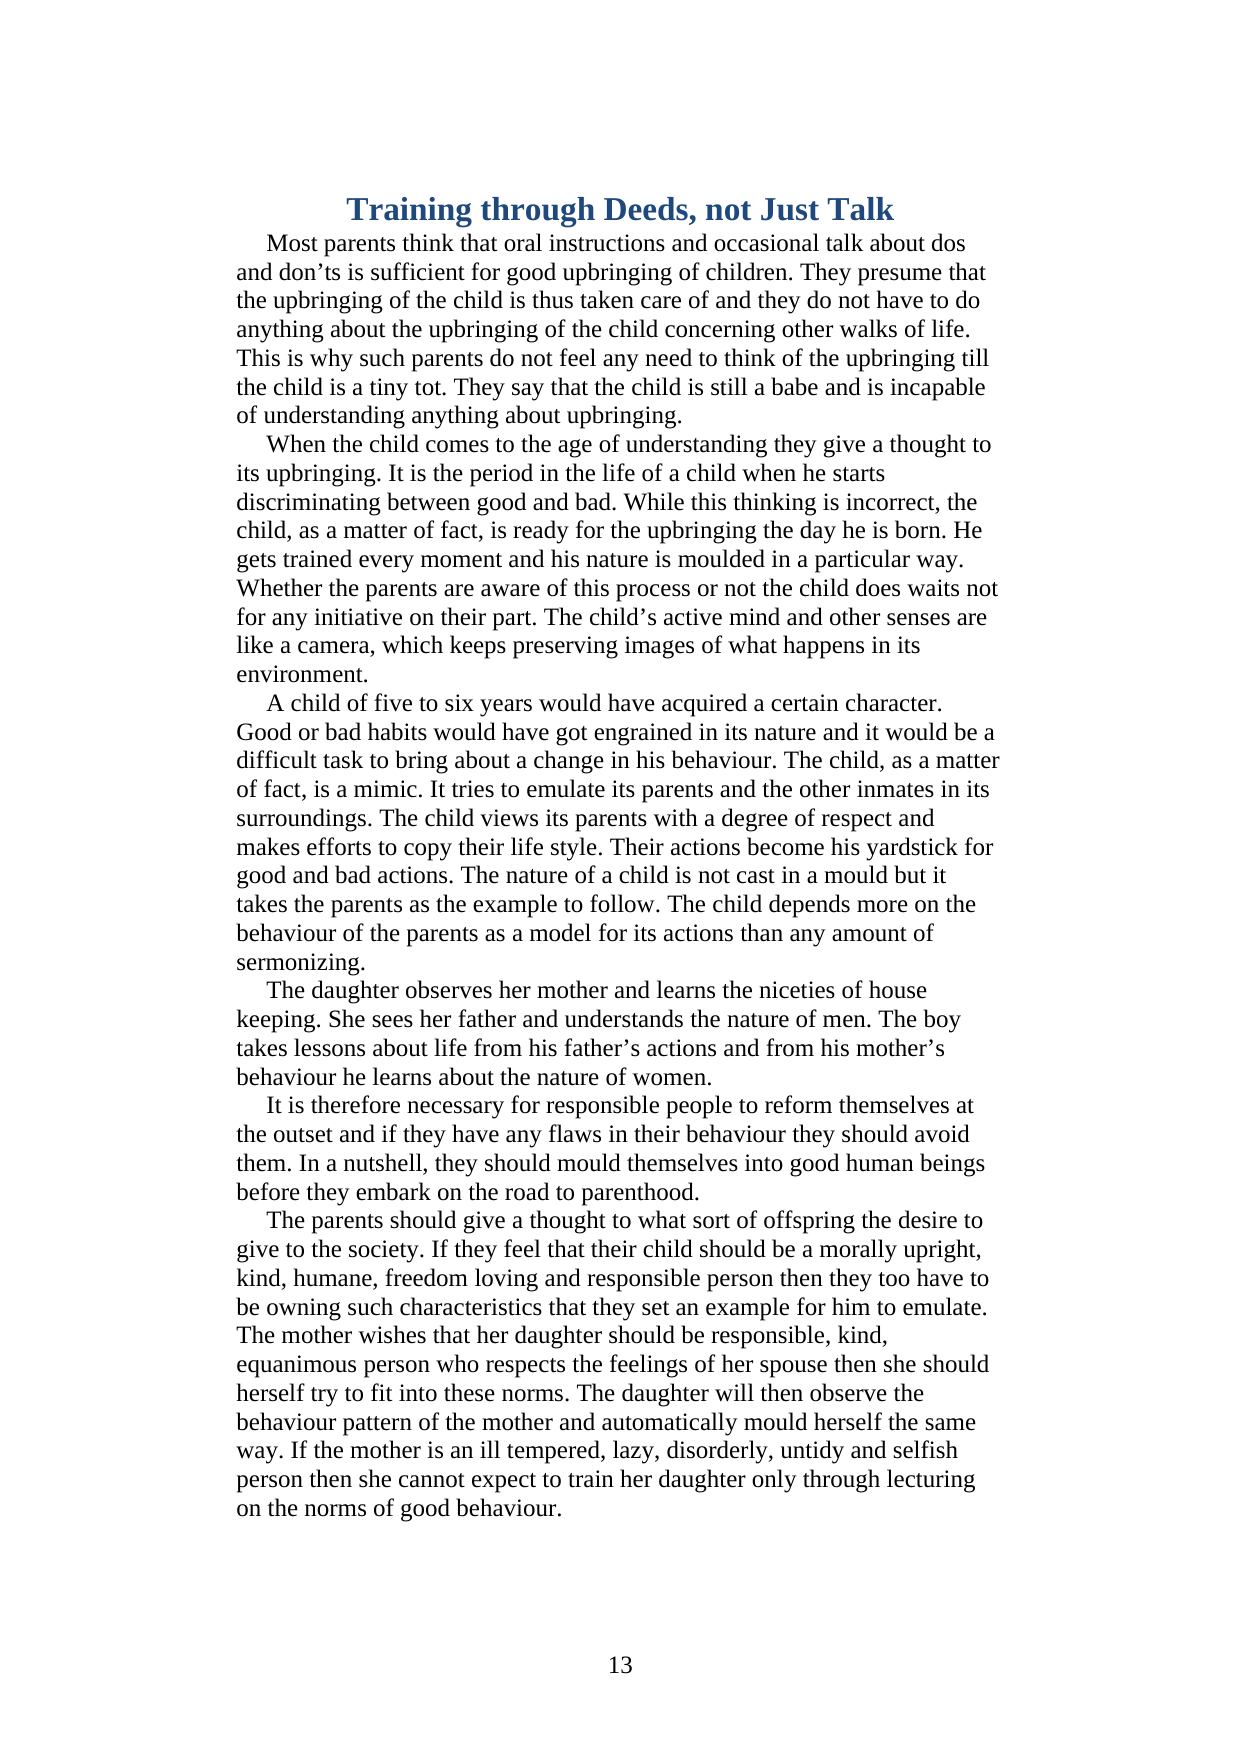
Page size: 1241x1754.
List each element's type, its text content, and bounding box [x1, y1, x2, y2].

subtitle Training through Deeds, not Just Talk [236, 190, 1004, 228]
text It is therefore necessary for responsible people to reform themselves at the outset and if they have any flaws in their behaviour they should avoid them. In a nutshell, they should mould themselves into good human beings before they embark on the road to parenthood. [236, 1091, 1004, 1206]
text The parents should give a thought to what sort of offspring the desire to give to the society. If they feel that their child should be a morally upright, kind, humane, freedom loving and responsible person then they too have to be owning such characteristics that they set an example for him to emulate. The mother wishes that her daughter should be responsible, kind, equanimous person who respects the feelings of her spouse then she should herself try to fit into these norms. The daughter will then observe the behaviour pattern of the mother and automatically mould herself the same way. If the mother is an ill tempered, lazy, disorderly, untidy and selfish person then she cannot expect to train her daughter only through lecturing on the norms of good behaviour. [236, 1206, 1004, 1522]
text When the child comes to the age of understanding they give a thought to its upbringing. It is the period in the life of a child when he starts discriminating between good and bad. While this thinking is incorrect, the child, as a matter of fact, is ready for the upbringing the day he is born. He gets trained every moment and his nature is moulded in a particular way. Whether the parents are aware of this process or not the child does waits not for any initiative on their part. The child’s active mind and other senses are like a camera, which keeps preserving images of what happens in its environment. [236, 429, 1004, 688]
text A child of five to six years would have acquired a certain character. Good or bad habits would have got engrained in its nature and it would be a difficult task to bring about a change in his behaviour. The child, as a matter of fact, is a mimic. It tries to emulate its parents and the other inmates in its surroundings. The child views its parents with a degree of respect and makes efforts to copy their life style. Their actions become his yardstick for good and bad actions. The nature of a child is not cast in a mould but it takes the parents as the example to follow. The child depends more on the behaviour of the parents as a model for its actions than any amount of sermonizing. [236, 688, 1004, 976]
text Most parents think that oral instructions and occasional talk about dos and don’ts is sufficient for good upbringing of children. They presume that the upbringing of the child is thus taken care of and they do not have to do anything about the upbringing of the child concerning other walks of life. This is why such parents do not feel any need to think of the upbringing till the child is a tiny tot. They say that the child is still a babe and is incapable of understanding anything about upbringing. [236, 228, 1004, 429]
text The daughter observes her mother and learns the niceties of house keeping. She sees her father and understands the nature of men. The boy takes lessons about life from his father’s actions and from his mother’s behaviour he learns about the nature of women. [236, 976, 1004, 1091]
